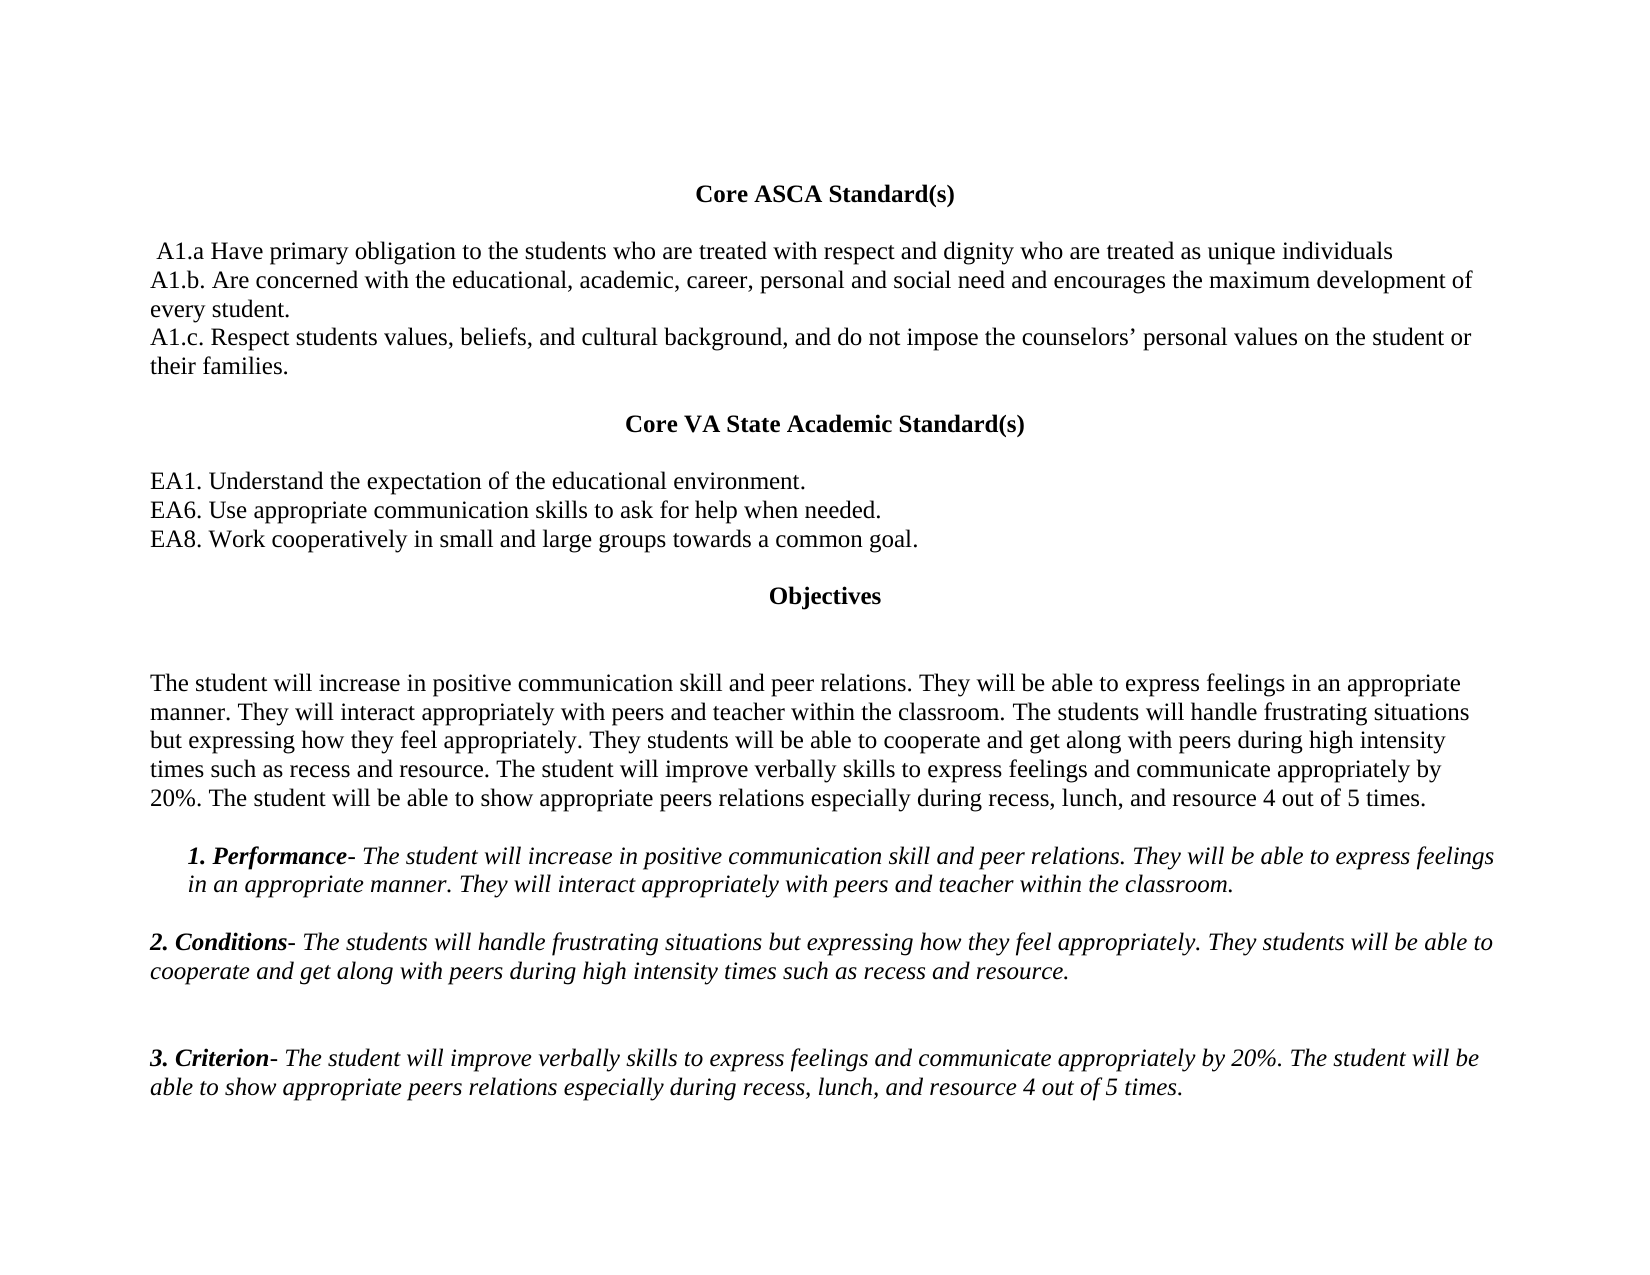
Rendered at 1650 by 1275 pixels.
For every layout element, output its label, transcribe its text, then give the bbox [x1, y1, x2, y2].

text Objectives [150, 581, 1500, 610]
text A1.b. Are concerned with the educational, academic, career, personal and social need and encourages the maximum development of every student. [150, 265, 1500, 322]
text Core ASCA Standard(s) [150, 179, 1500, 207]
text EA8. Work cooperatively in small and large groups towards a common goal. [150, 524, 1500, 552]
text 3. Criterion- The student will improve verbally skills to express feelings and communicate appropriately by 20%. The student will be able to show appropriate peers relations especially during recess, lunch, and resource 4 out of 5 times. [150, 1043, 1500, 1100]
text The student will increase in positive communication skill and peer relations. They will be able to express feelings in an appropriate manner. They will interact appropriately with peers and teacher within the classroom. The students will handle frustrating situations but expressing how they feel appropriately. They students will be able to cooperate and get along with peers during high intensity times such as recess and resource. The student will improve verbally skills to express feelings and communicate appropriately by 20%. The student will be able to show appropriate peers relations especially during recess, lunch, and resource 4 out of 5 times. [150, 668, 1500, 812]
text EA6. Use appropriate communication skills to ask for help when needed. [150, 495, 1500, 524]
text Core VA State Academic Standard(s) [150, 409, 1500, 437]
text 2. Conditions- The students will handle frustrating situations but expressing how they feel appropriately. They students will be able to cooperate and get along with peers during high intensity times such as recess and resource. [150, 927, 1500, 985]
text EA1. Understand the expectation of the educational environment. [150, 466, 1500, 495]
text A1.a Have primary obligation to the students who are treated with respect and dignity who are treated as unique individuals [150, 236, 1500, 265]
text 1. Performance- The student will increase in positive communication skill and peer relations. They will be able to express feelings in an appropriate manner. They will interact appropriately with peers and teacher within the classroom. [187, 841, 1500, 898]
text A1.c. Respect students values, beliefs, and cultural background, and do not impose the counselors’ personal values on the student or their families. [150, 322, 1500, 380]
